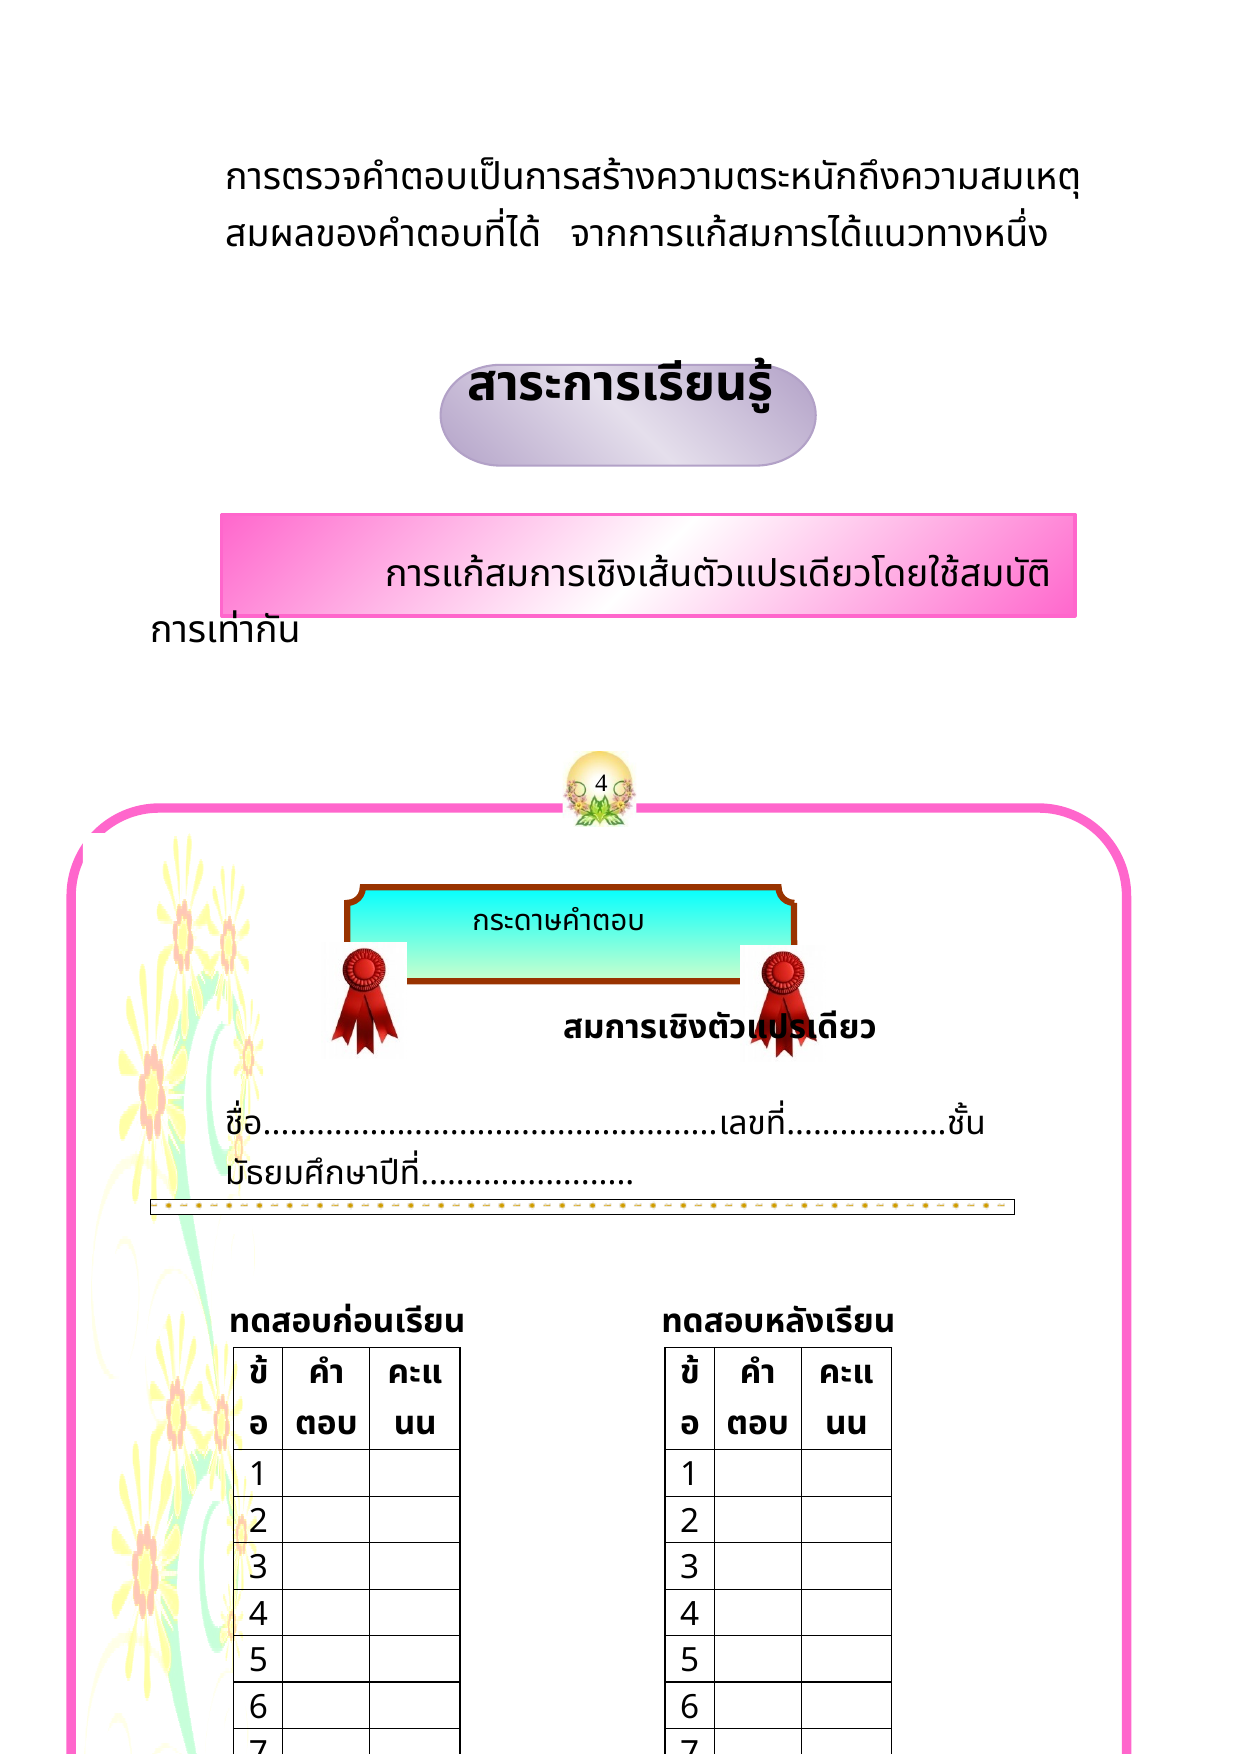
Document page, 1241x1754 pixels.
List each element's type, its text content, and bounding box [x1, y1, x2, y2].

picture [151, 1200, 1014, 1214]
text การตรวจคำตอบเป็นการสร้างความตระหนักถึงความสมเหตุสมผลของคำตอบที่ได้ จากการแก้สมการได้แนวทางหนึ่ง [225, 150, 1090, 263]
picture [740, 945, 826, 1003]
picture [321, 1053, 407, 1059]
text การแก้สมการเชิงเส้นตัวแปรเดียวโดยใช้สมบัติการเท่ากัน [150, 546, 1090, 659]
picture [562, 751, 637, 827]
text สาระการเรียนรู้ [150, 348, 1090, 423]
text สมการเชิงตัวแปรเดียว [225, 1003, 1090, 1053]
picture [321, 942, 407, 1003]
text ชื่อ...................................................เลขที่..................ชั้นมัธยมศึกษาปีที่........................ [225, 1098, 1090, 1200]
picture [740, 1053, 826, 1062]
table_cell ง [82, 833, 264, 1754]
